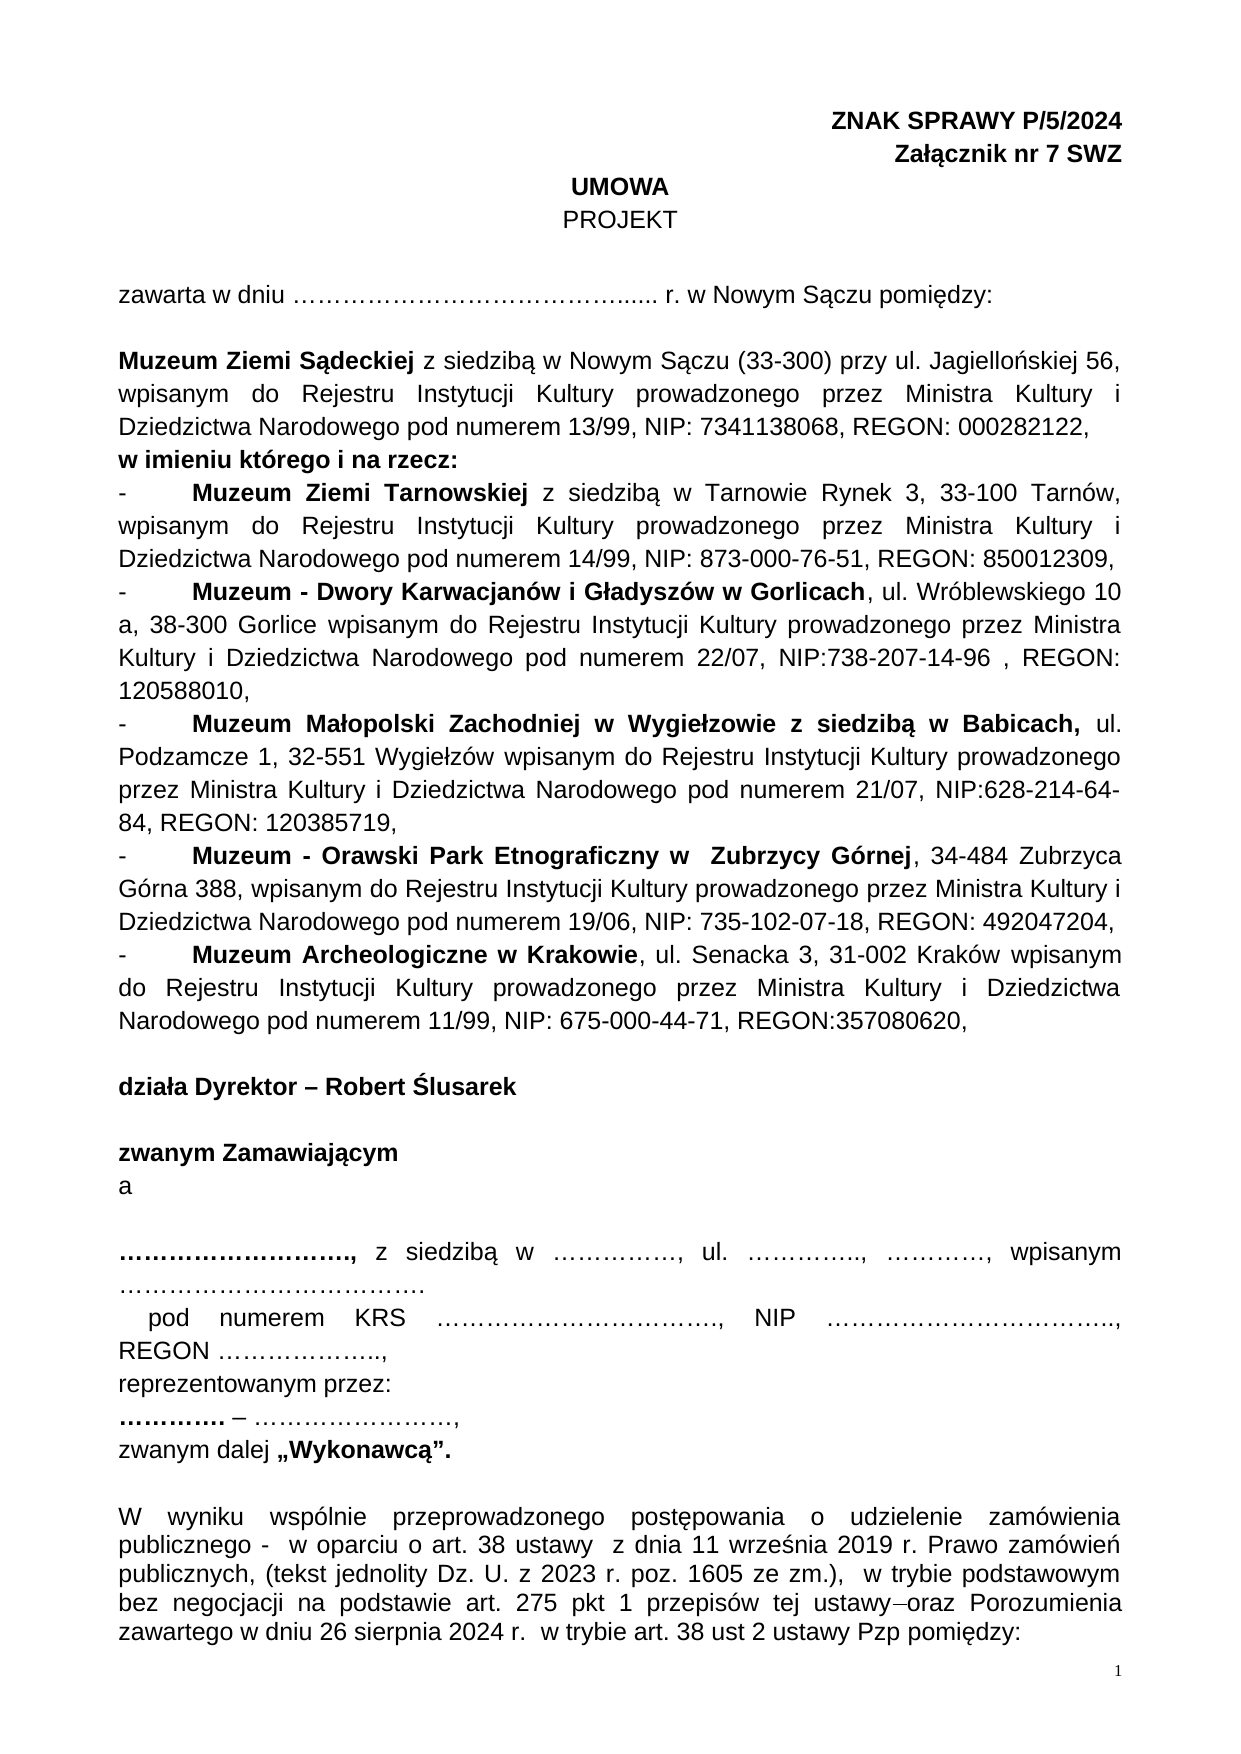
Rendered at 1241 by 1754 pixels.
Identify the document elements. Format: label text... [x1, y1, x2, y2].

list - Muzeum Ziemi Tarnowskiej z siedzibą w Tarnowie Rynek 3, 33-100 Tarnów, wpisanym do Rejestru Instytucji Kultury prowadzonego przez Ministra Kultury i Dziedzictwa Narodowego pod numerem 14/99, NIP: 873-000-76-51, REGON: 850012309, [118, 478, 1122, 573]
list - Muzeum - Orawski Park Etnograficzny w Zubrzycy Górnej, 34-484 Zubrzyca Górna 388, wpisanym do Rejestru Instytucji Kultury prowadzonego przez Ministra Kultury i Dziedzictwa Narodowego pod numerem 19/06, NIP: 735-102-07-18, REGON: 492047204, [118, 841, 1122, 936]
text …………. – ……………………, [118, 1402, 1122, 1431]
text w imieniu którego i na rzecz: [118, 445, 1122, 473]
text działa Dyrektor – Robert Ślusarek [118, 1072, 1122, 1101]
text zwanym Zamawiającym [118, 1138, 1122, 1167]
title ZNAK SPRAWY P/5/2024 Załącznik nr 7 SWZ [118, 106, 1122, 168]
text zawarta w dniu …………………………………...... r. w Nowym Sączu pomiędzy: [118, 280, 1122, 308]
title UMOWA [118, 172, 1122, 201]
text W wyniku wspólnie przeprowadzonego postępowania o udzielenie zamówienia publicznego - w oparciu o art. 38 ustawy z dnia 11 września 2019 r. Prawo zamówień publicznych, (tekst jednolity Dz. U. z 2023 r. poz. 1605 ze zm.), w trybie podstawowym bez negocjacji na podstawie art. 275 pkt 1 przepisów tej ustawy oraz Porozumienia zawartego w dniu 26 sierpnia 2024 r. w trybie art. 38 ust 2 ustawy Pzp pomiędzy: [118, 1501, 1122, 1645]
list - Muzeum Małopolski Zachodniej w Wygiełzowie z siedzibą w Babicach, ul. Podzamcze 1, 32-551 Wygiełzów wpisanym do Rejestru Instytucji Kultury prowadzonego przez Ministra Kultury i Dziedzictwa Narodowego pod numerem 21/07, NIP:628-214-64-84, REGON: 120385719, [118, 709, 1122, 837]
list Muzeum Ziemi Sądeckiej z siedzibą w Nowym Sączu (33-300) przy ul. Jagiellońskiej 56, wpisanym do Rejestru Instytucji Kultury prowadzonego przez Ministra Kultury i Dziedzictwa Narodowego pod numerem 13/99, NIP: 7341138068, REGON: 000282122, [118, 346, 1122, 441]
text reprezentowanym przez: [118, 1369, 1122, 1398]
list - Muzeum Archeologiczne w Krakowie, ul. Senacka 3, 31-002 Kraków wpisanym do Rejestru Instytucji Kultury prowadzonego przez Ministra Kultury i Dziedzictwa Narodowego pod numerem 11/99, NIP: 675-000-44-71, REGON:357080620, [118, 940, 1122, 1035]
text ………………………., z siedzibą w ……………, ul. ………….., …………, wpisanym ………………………………. pod numerem KRS ……………………………., NIP …………………………….., REGON ……………….., [118, 1237, 1122, 1365]
subtitle PROJEKT [118, 205, 1122, 234]
text zwanym dalej „Wykonawcą”. [118, 1435, 1122, 1464]
text a [118, 1171, 1122, 1200]
list - Muzeum - Dwory Karwacjanów i Gładyszów w Gorlicach, ul. Wróblewskiego 10 a, 38-300 Gorlice wpisanym do Rejestru Instytucji Kultury prowadzonego przez Ministra Kultury i Dziedzictwa Narodowego pod numerem 22/07, NIP:738-207-14-96 , REGON: 120588010, [118, 577, 1122, 705]
